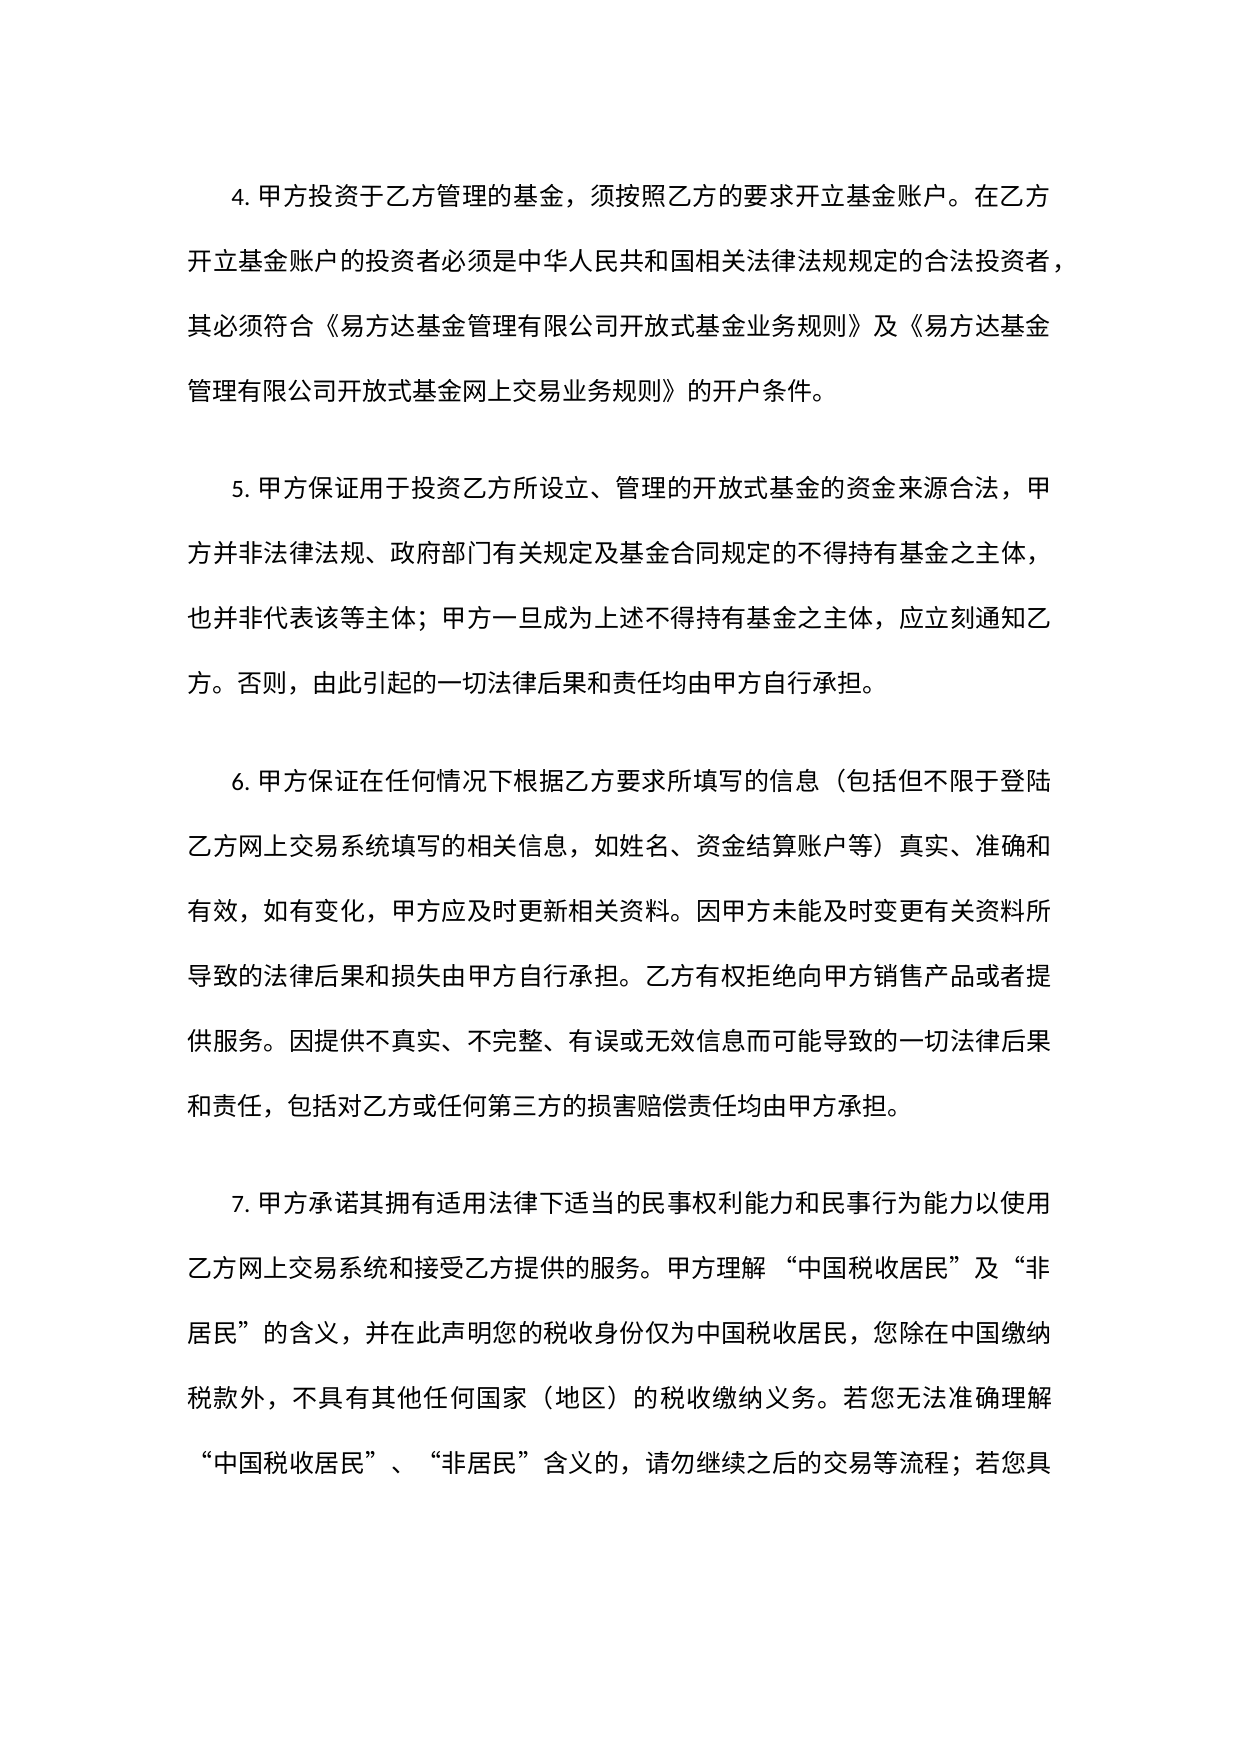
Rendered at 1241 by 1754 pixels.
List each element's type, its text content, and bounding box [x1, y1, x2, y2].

text 6. 甲方保证在任何情况下根据乙方要求所填写的信息（包括但不限于登陆乙方网上交易系统填写的相关信息，如姓名、资金结算账户等）真实、准确和有效，如有变化，甲方应及时更新相关资料。因甲方未能及时变更有关资料所导致的法律后果和损失由甲方自行承担。乙方有权拒绝向甲方销售产品或者提供服务。因提供不真实、不完整、有误或无效信息而可能导致的一切法律后果和责任，包括对乙方或任何第三方的损害赔偿责任均由甲方承担。 [187, 747, 1053, 1137]
text 5. 甲方保证用于投资乙方所设立、管理的开放式基金的资金来源合法，甲方并非法律法规、政府部门有关规定及基金合同规定的不得持有基金之主体，也并非代表该等主体；甲方一旦成为上述不得持有基金之主体，应立刻通知乙方。否则，由此引起的一切法律后果和责任均由甲方自行承担。 [187, 454, 1053, 714]
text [187, 1169, 1053, 1494]
text 4. 甲方投资于乙方管理的基金，须按照乙方的要求开立基金账户。在乙方开立基金账户的投资者必须是中华人民共和国相关法律法规规定的合法投资者，其必须符合《易方达基金管理有限公司开放式基金业务规则》及《易方达基金管理有限公司开放式基金网上交易业务规则》的开户条件。 [187, 162, 1053, 422]
